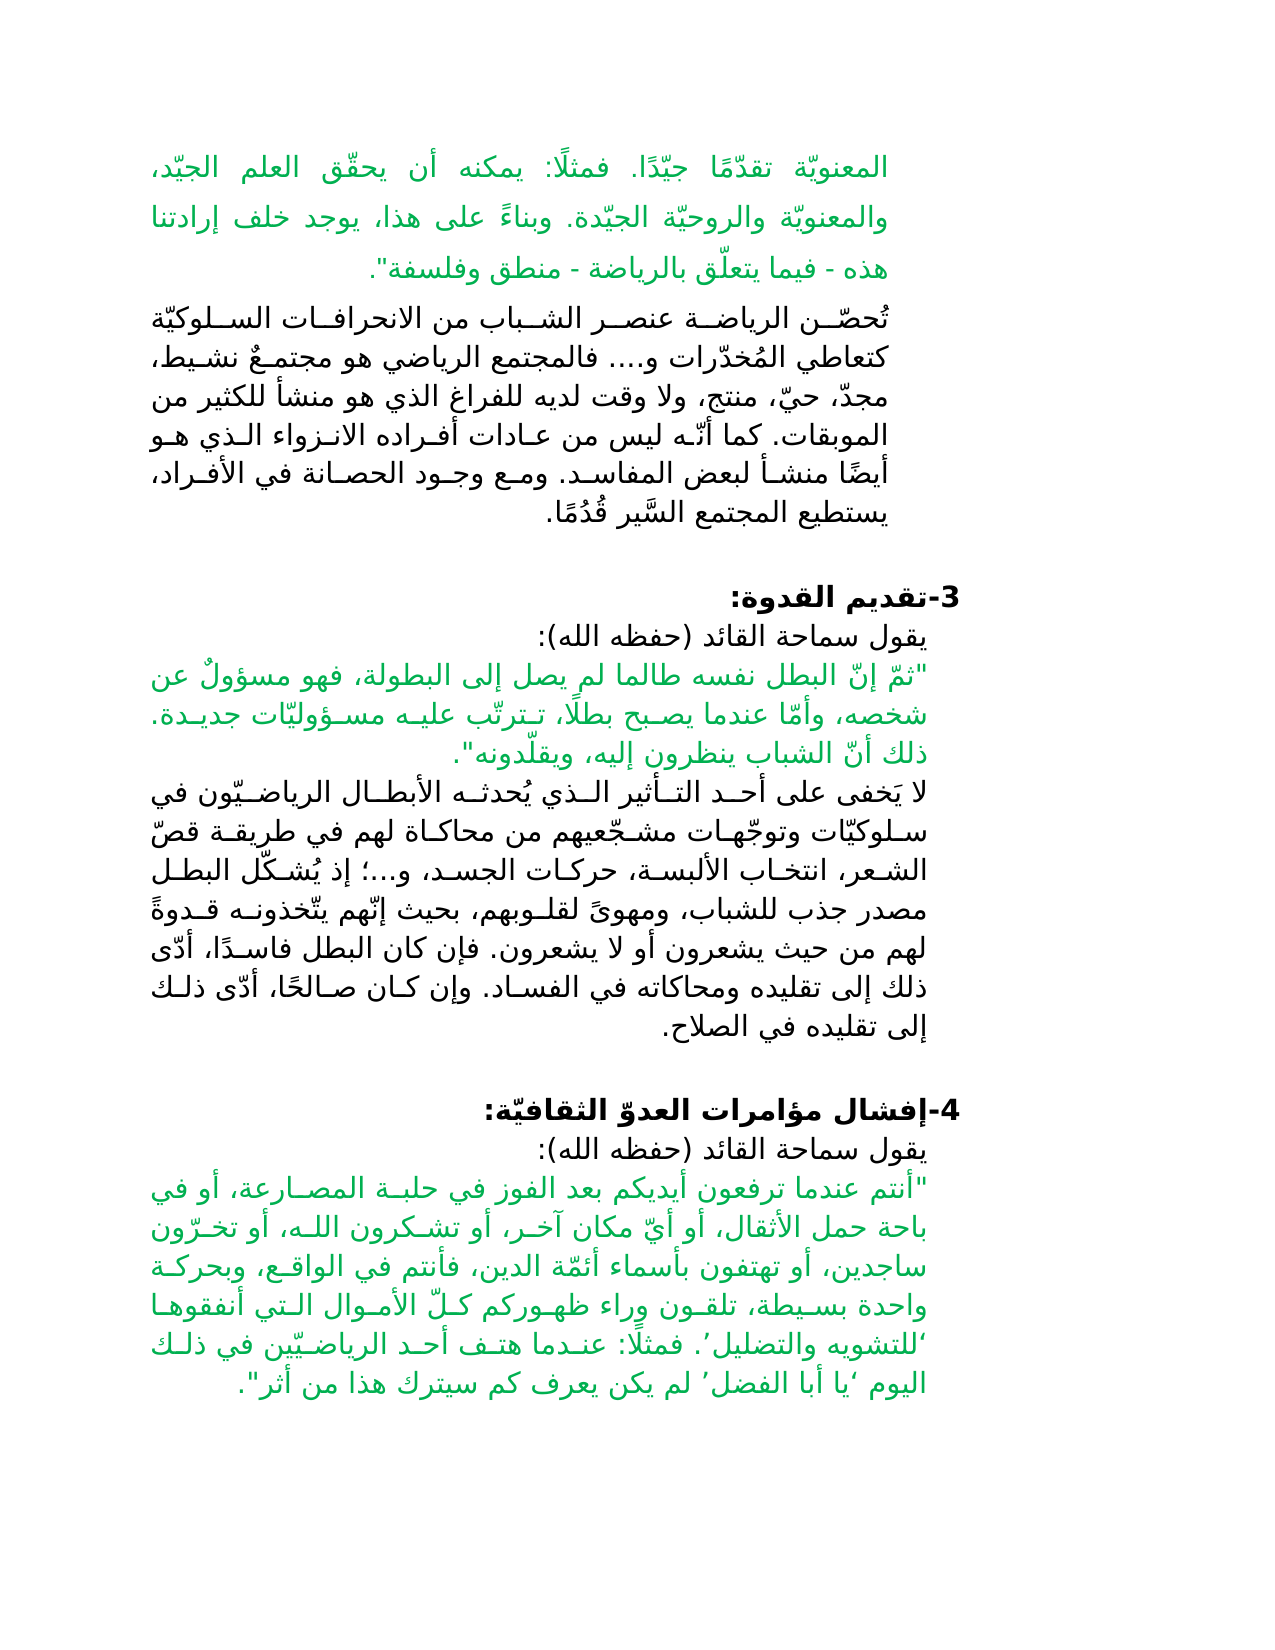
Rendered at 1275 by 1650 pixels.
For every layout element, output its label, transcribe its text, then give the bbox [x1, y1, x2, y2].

text يقول سماحة القائد (حفظه الله): [150, 1132, 928, 1166]
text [150, 150, 889, 284]
text تُحصّن الرياضة عنصر الشباب من الانحرافات السلوكيّة كتعاطي المُخدّرات و.... فالمجتمع الرياضي هو مجتمعٌ نشيط، مجدّ، حيّ، منتج، ولا وقت لديه للفراغ الذي هو منشأ للكثير من الموبقات. كما أنّه ليس من عادات أفراده الانزواء الذي هو أيضًا منشأ لبعض المفاسد. ومع وجود الحصانة في الأفراد، يستطيع المجتمع السَّير قُدُمًا. [150, 301, 889, 530]
text "أنتم عندما ترفعون أيديكم بعد الفوز في حلبة المصارعة، أو في باحة حمل الأثقال، أو أيّ مكان آخر، أو تشكرون الله، أو تخرّون ساجدين، أو تهتفون بأسماء أئمّة الدين، فأنتم في الواقع، وبحركة واحدة بسيطة، تلقون وراء ظهوركم كلّ الأموال التي أنفقوها ‘للتشويه والتضليل’. فمثلًا: عندما هتف أحد الرياضيّين في ذلك اليوم ‘يا أبا الفضل’ لم يكن يعرف كم سيترك هذا من أثر". [150, 1171, 928, 1400]
text يقول سماحة القائد (حفظه الله): [150, 619, 928, 653]
list إفشال مؤامرات العدوّ الثقافيّة: [150, 1093, 1017, 1127]
text لا يَخفى على أحد التأثير الذي يُحدثه الأبطال الرياضيّون في سلوكيّات وتوجّهات مشجّعيهم من محاكاة لهم في طريقة قصّ الشعر، انتخاب الألبسة، حركات الجسد، و...؛ إذ يُشكّل البطل مصدر جذب للشباب، ومهوىً لقلوبهم، بحيث إنّهم يتّخذونه قدوةً لهم من حيث يشعرون أو لا يشعرون. فإن كان البطل فاسدًا، أدّى ذلك إلى تقليده ومحاكاته في الفساد. وإن كان صالحًا، أدّى ذلك إلى تقليده في الصلاح. [150, 775, 928, 1043]
text "ثمّ إنّ البطل نفسه طالما لم يصل إلى البطولة، فهو مسؤولٌ عن شخصه، وأمّا عندما يصبح بطلًا، تترتّب عليه مسؤوليّات جديدة. ذلك أنّ الشباب ينظرون إليه، ويقلّدونه". [150, 658, 928, 770]
list تقديم القدوة: [150, 580, 1017, 614]
